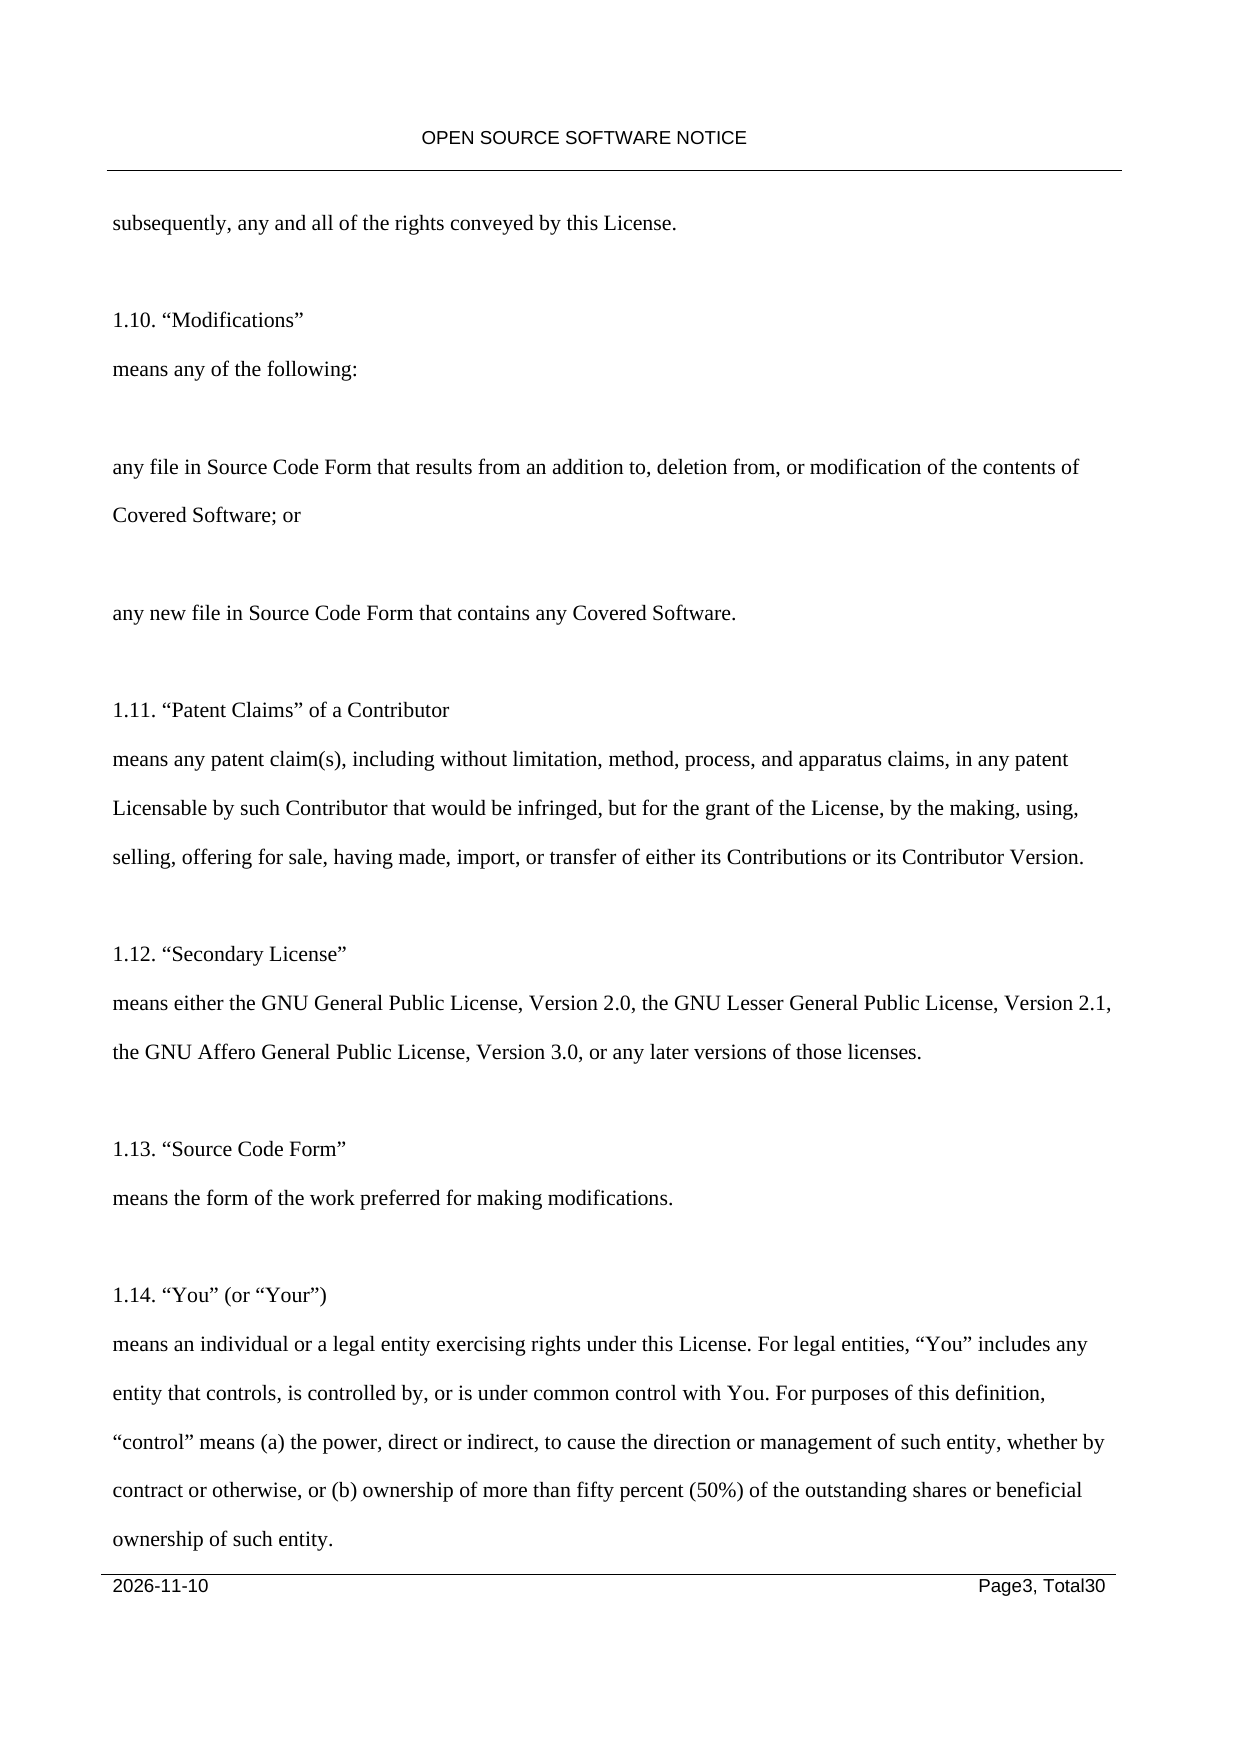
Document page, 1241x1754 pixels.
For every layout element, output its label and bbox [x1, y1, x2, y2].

text [112, 206, 1128, 1555]
